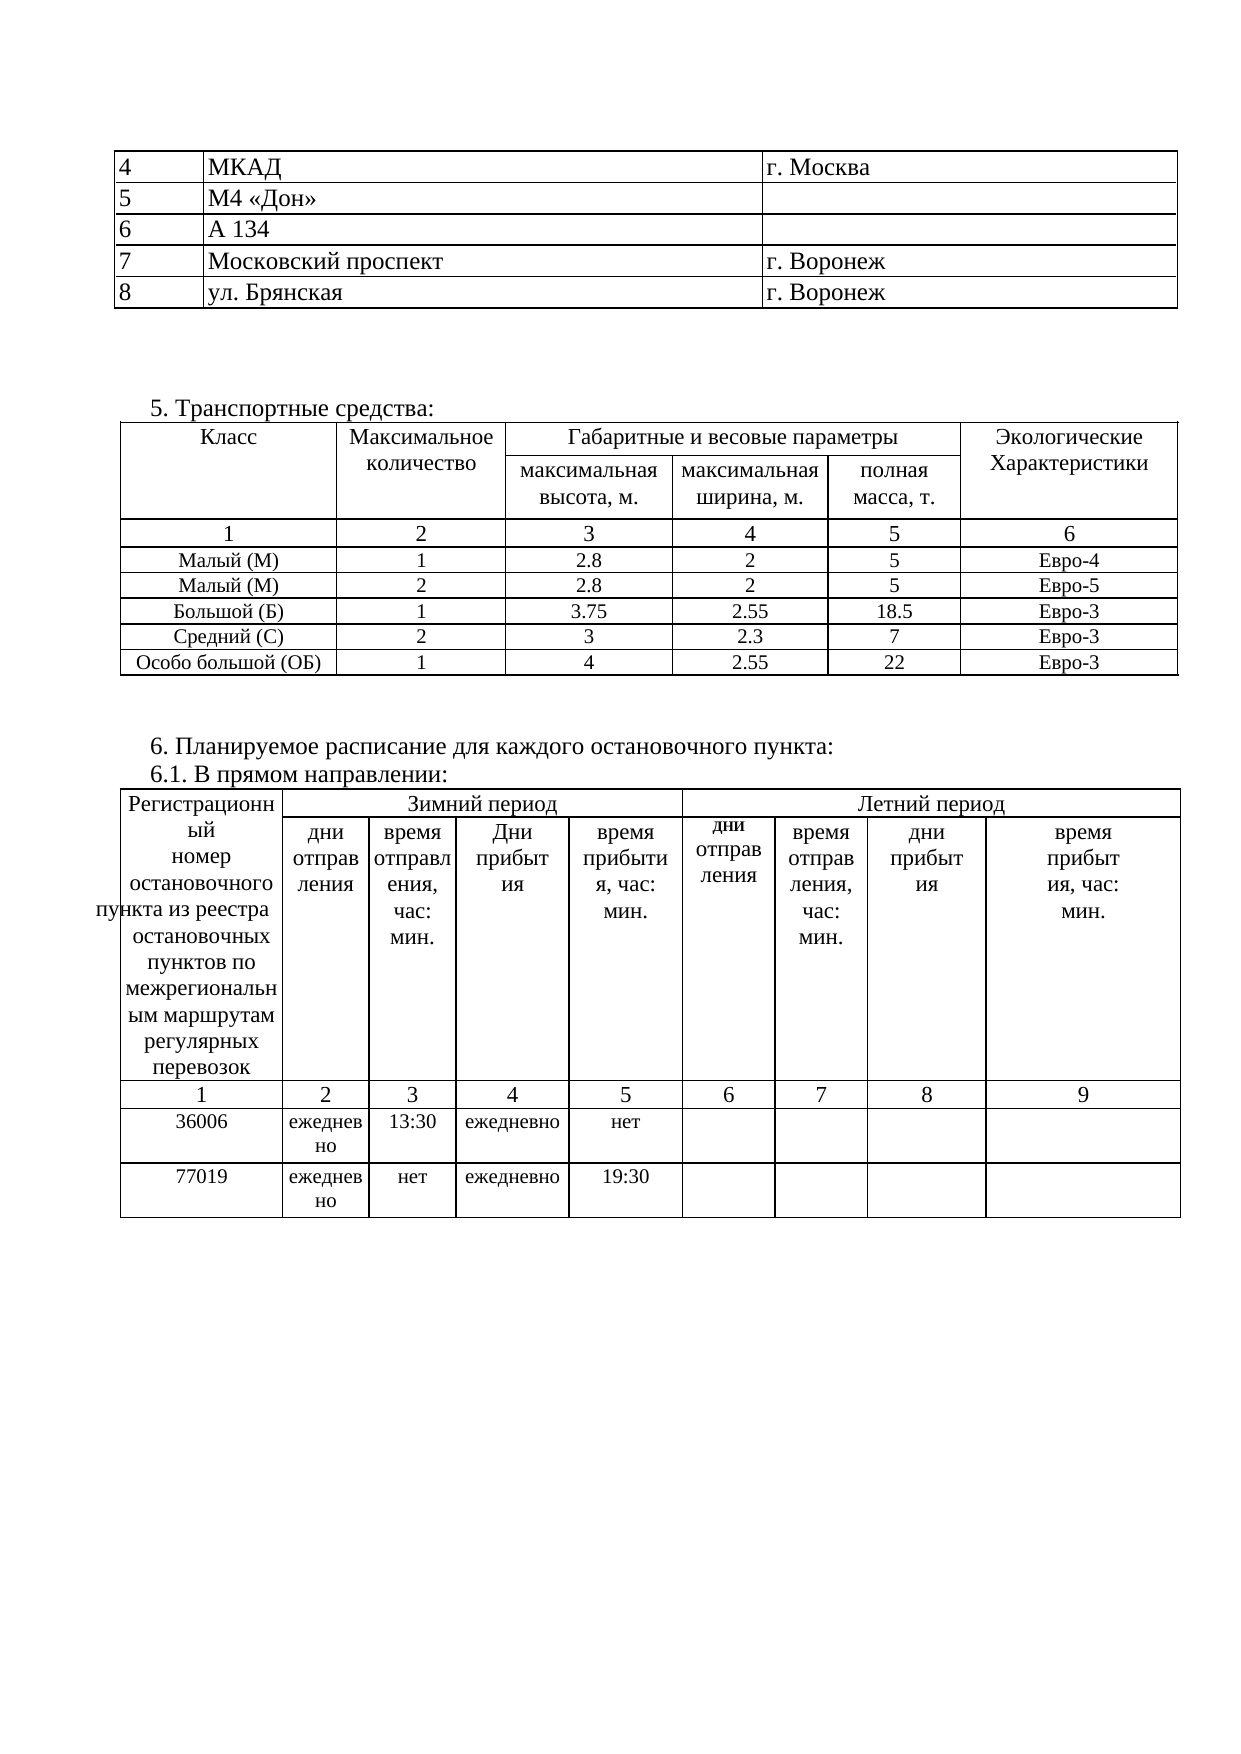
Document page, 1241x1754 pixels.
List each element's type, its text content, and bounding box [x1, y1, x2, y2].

table_cell 7 [115, 245, 203, 276]
table_cell МКАД [204, 152, 762, 181]
table_cell А 134 [204, 215, 762, 244]
table_cell нет [370, 1164, 455, 1216]
table_header Зимний период [283, 790, 682, 816]
table_cell [987, 1164, 1180, 1216]
table_cell [776, 1109, 867, 1162]
table_cell 2 [337, 625, 505, 648]
table_cell 5 [115, 183, 203, 213]
table_cell 3 [370, 1081, 455, 1108]
table_cell 2 [673, 548, 827, 572]
table_cell Особо большой (ОБ) [121, 650, 336, 674]
table_header Габаритные и весовые параметры [506, 423, 960, 455]
table_cell 77019 [121, 1164, 282, 1216]
table_cell 22 [829, 650, 960, 674]
table_cell 6 [961, 520, 1177, 546]
table_cell 9 [987, 1081, 1180, 1108]
table_cell ДНИ отправ ления [683, 818, 774, 1080]
table_cell Московский проспект [204, 246, 762, 276]
table_cell [868, 1164, 985, 1216]
table_cell 2 [337, 520, 505, 546]
table_cell 5 [829, 548, 960, 572]
table_cell 2 [337, 573, 505, 597]
text 5. Транспортные средства: [150, 393, 1090, 421]
table_header Максимальное количество [337, 423, 505, 518]
table_header Регистрационный номер остановочного пункта из реестра остановочных пунктов по межрегиональным маршрутам регулярных перевозок [121, 790, 282, 1080]
table_cell [763, 181, 1177, 213]
table_cell 3 [506, 520, 672, 546]
table_cell 2 [283, 1081, 368, 1108]
table_cell время прибыти я, час: мин. [570, 818, 682, 1080]
table_cell Евро-4 [961, 548, 1177, 572]
table_cell Большой (Б) [121, 599, 336, 623]
table_cell 19:30 [570, 1164, 682, 1216]
table_cell ул. Брянская [204, 277, 762, 307]
text 6.1. В прямом направлении: [150, 759, 1090, 788]
text 6. Планируемое расписание для каждого остановочного пункта: [150, 731, 1090, 759]
table_cell Малый (М) [121, 573, 336, 597]
table_cell ежедневно [283, 1109, 368, 1162]
table_cell 5 [570, 1081, 682, 1108]
table_cell время отправл ения, час: мин. [370, 818, 455, 1080]
table_cell 2 [673, 573, 827, 597]
table_header Класс [121, 423, 336, 518]
table_cell М4 «Дон» [204, 183, 762, 213]
table_cell Евро-3 [961, 599, 1177, 623]
table_cell 2.8 [506, 548, 672, 572]
table_cell 4 [673, 520, 827, 546]
table_cell ежедневно [457, 1109, 568, 1162]
table_cell [868, 1109, 985, 1162]
table_cell 1 [337, 548, 505, 572]
table_cell 2.3 [673, 625, 827, 648]
table_cell дни отправ ления [283, 818, 368, 1080]
table_cell 4 [506, 650, 672, 674]
table_cell [683, 1109, 774, 1162]
table_cell 3 [506, 625, 672, 648]
table_cell Средний (С) [121, 625, 336, 648]
table_cell г. Воронеж [763, 276, 1177, 307]
table_cell 6 [683, 1081, 774, 1108]
table_cell 2.8 [506, 573, 672, 597]
table_cell [683, 1164, 774, 1216]
table_cell г. Москва [763, 152, 1177, 181]
table_cell дни прибыт ия [868, 818, 985, 1080]
table_cell 2.55 [673, 599, 827, 623]
table_cell 13:30 [370, 1109, 455, 1162]
table_cell ежедневно [457, 1164, 568, 1216]
table_cell Евро-3 [961, 625, 1177, 648]
table_cell 18.5 [829, 599, 960, 623]
table_cell максимальная высота, м. [506, 456, 672, 518]
table_cell 5 [829, 573, 960, 597]
table_cell 1 [337, 650, 505, 674]
table_cell 8 [868, 1081, 985, 1108]
table_cell 3.75 [506, 599, 672, 623]
table_cell Евро-5 [961, 573, 1177, 597]
table_cell ежедневно [283, 1164, 368, 1216]
table_cell 4 [115, 152, 203, 181]
table_cell максимальная ширина, м. [673, 456, 827, 518]
table_cell 7 [776, 1081, 867, 1108]
table_cell время отправ ления, час: мин. [776, 818, 867, 1080]
table_cell Малый (М) [121, 548, 336, 572]
table_cell [763, 213, 1177, 244]
table_cell 1 [337, 599, 505, 623]
table_cell нет [570, 1109, 682, 1162]
table_cell 1 [121, 520, 336, 546]
table_cell 8 [115, 277, 203, 307]
table_cell 1 [121, 1081, 282, 1108]
table_cell полная масса, т. [829, 456, 960, 518]
table_cell время прибыт ия, час: мин. [987, 818, 1180, 1080]
table_cell 5 [829, 520, 960, 546]
table_cell 2.55 [673, 650, 827, 674]
table_cell 4 [457, 1081, 568, 1108]
table_cell Дни прибыт ия [457, 818, 568, 1080]
table_cell 7 [829, 625, 960, 648]
table_cell 6 [115, 214, 203, 244]
table_cell Евро-3 [961, 650, 1177, 674]
table_header Экологические Характеристики [961, 423, 1177, 518]
table_cell [776, 1164, 867, 1216]
table_header Летний период [683, 790, 1180, 816]
table_cell 36006 [121, 1109, 282, 1162]
table_cell г. Воронеж [763, 244, 1177, 276]
table_cell [987, 1109, 1180, 1162]
